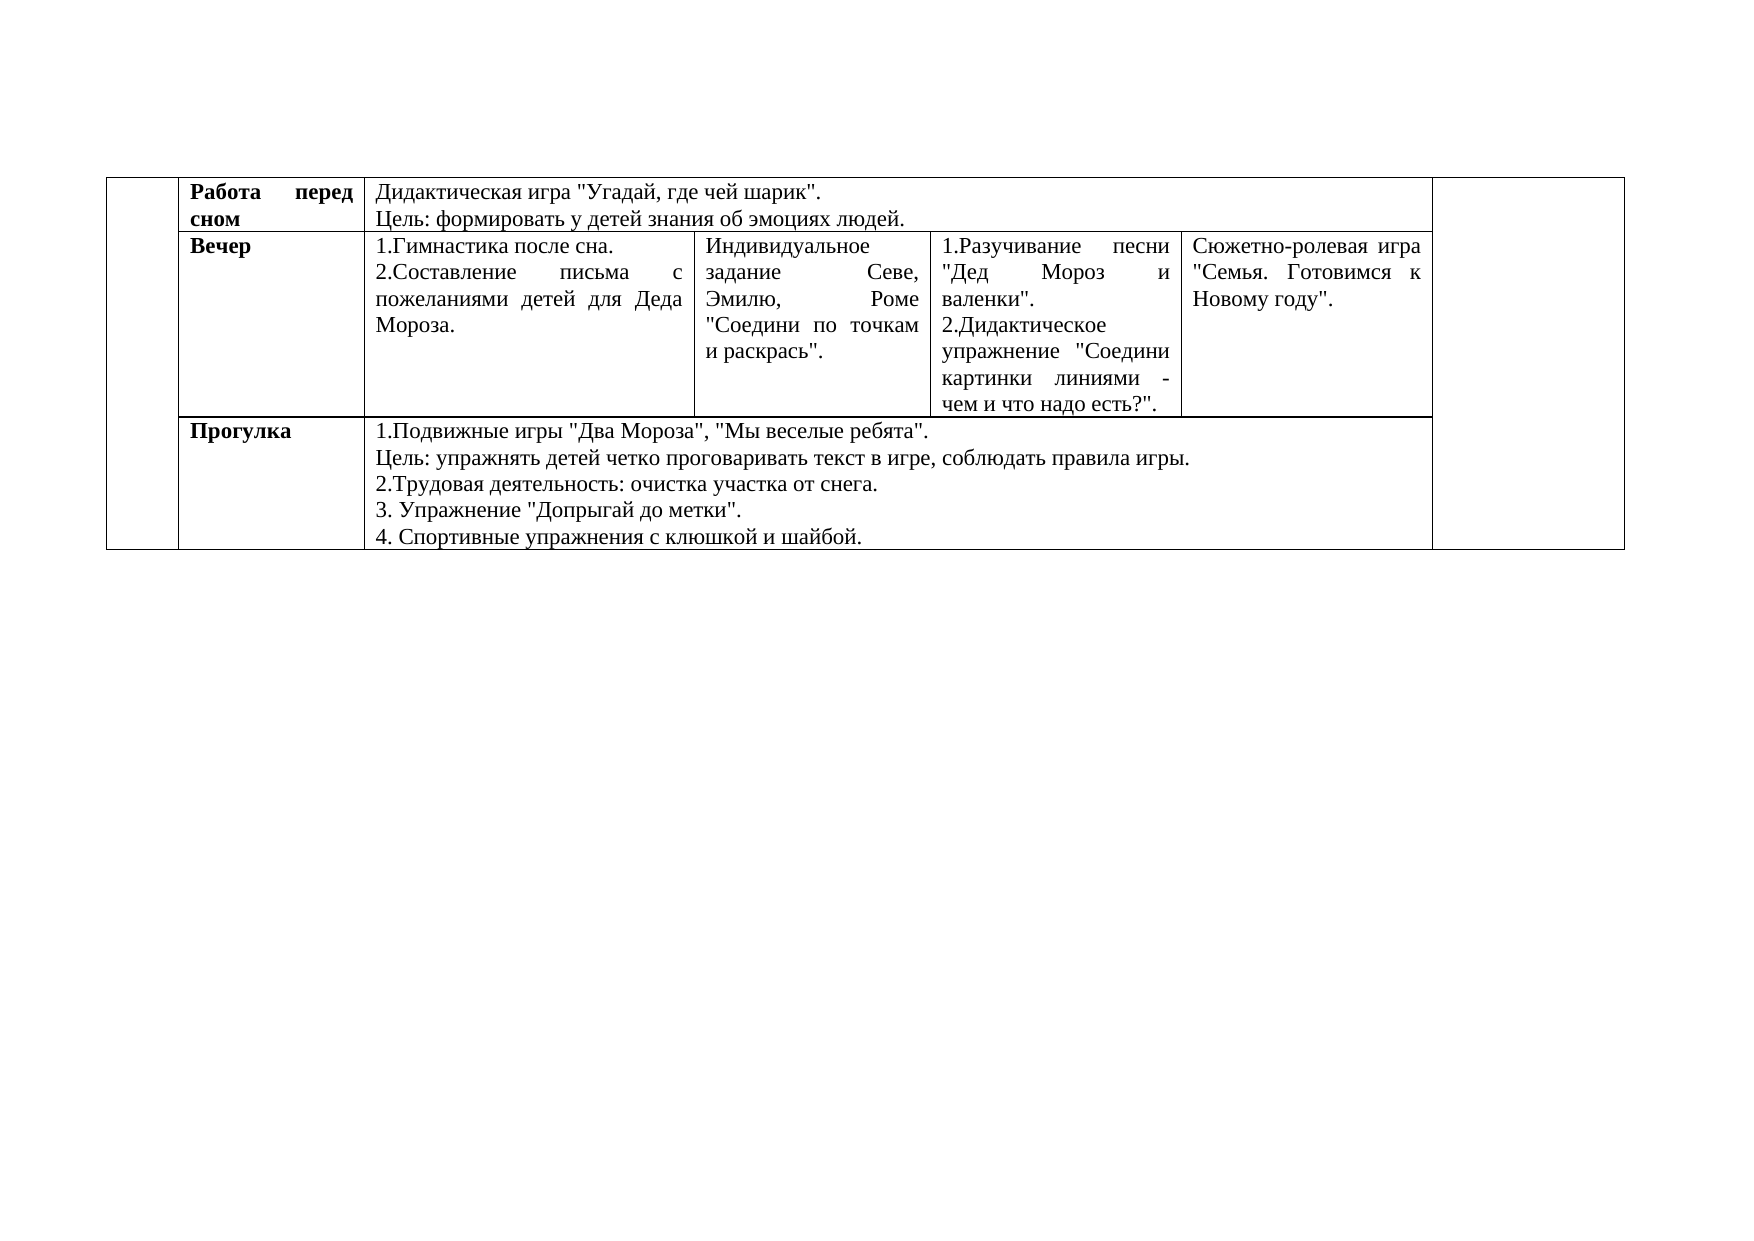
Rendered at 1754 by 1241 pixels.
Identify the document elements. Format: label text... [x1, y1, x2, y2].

table_cell Сюжетно-ролевая игра "Семья. Готовимся к Новому году". [1182, 232, 1432, 416]
table_cell Вечер [179, 232, 364, 416]
table_cell 1.Гимнастика после сна. 2.Составление письма с пожеланиями детей для Деда Мороза. [365, 232, 694, 416]
table_cell Прогулка [179, 418, 364, 549]
table_cell Работа перед сном [179, 178, 364, 231]
table_cell Дидактическая игра "Угадай, где чей шарик". Цель: формировать у детей знания об эмоциях людей. [365, 178, 1432, 231]
table_cell 1.Разучивание песни "Дед Мороз и валенки". 2.Дидактическое упражнение "Соедини картинки линиями - чем и что надо есть?". [931, 232, 1181, 416]
table_cell 1.Подвижные игры "Два Мороза", "Мы веселые ребята". Цель: упражнять детей четко проговаривать текст в игре, соблюдать правила игры. 2.Трудовая деятельность: очистка участка от снега. 3. Упражнение "Допрыгай до метки". 4. Спортивные упражнения с клюшкой и шайбой. [365, 418, 1432, 549]
table_cell Индивидуальное задание Севе, Эмилю, Роме "Соедини по точкам и раскрась". [695, 232, 930, 416]
